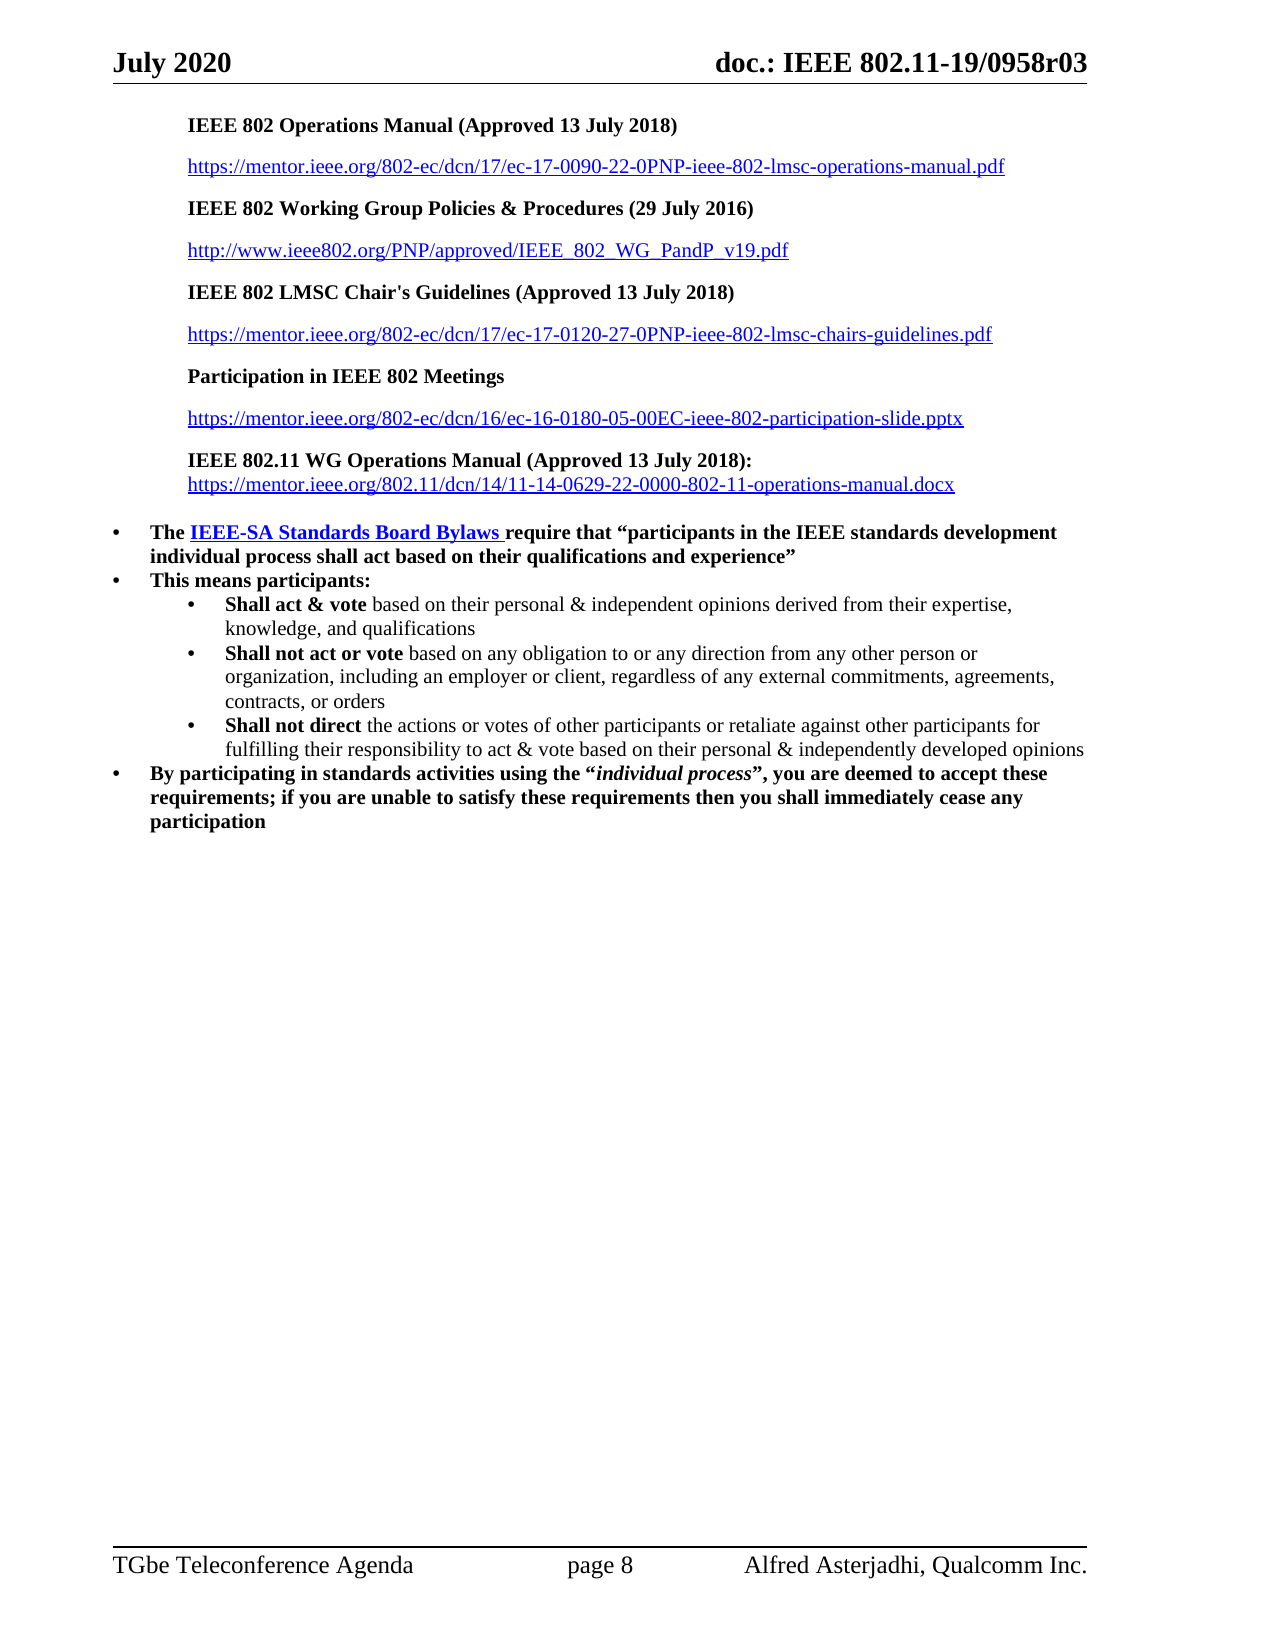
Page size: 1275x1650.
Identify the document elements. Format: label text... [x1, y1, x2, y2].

text IEEE 802 Operations Manual (Approved 13 July 2018) [187, 112, 1087, 137]
list Shall not act or vote based on any obligation to or any direction from any other person or organization, including an employer or client, regardless of any external commitments, agreements, contracts, or orders [187, 640, 1087, 713]
list This means participants: [112, 568, 1087, 592]
list Shall act & vote based on their personal & independent opinions derived from their expertise, knowledge, and qualifications [187, 592, 1087, 640]
list Shall not direct the actions or votes of other participants or retaliate against other participants for fulfilling their responsibility to act & vote based on their personal & independently developed opinions [187, 713, 1087, 761]
text IEEE 802 Working Group Policies & Procedures (29 July 2016) [187, 196, 1087, 220]
list The IEEE-SA Standards Board Bylaws require that “participants in the IEEE standards development individual process shall act based on their qualifications and experience” [112, 520, 1087, 568]
text https://mentor.ieee.org/802-ec/dcn/17/ec-17-0090-22-0PNP-ieee-802-lmsc-operations-manual.pdf [187, 154, 1087, 178]
text https://mentor.ieee.org/802-ec/dcn/17/ec-17-0120-27-0PNP-ieee-802-lmsc-chairs-guidelines.pdf [187, 322, 1087, 346]
text IEEE 802 LMSC Chair's Guidelines (Approved 13 July 2018) [187, 280, 1087, 304]
list By participating in standards activities using the “individual process”, you are deemed to accept these requirements; if you are unable to satisfy these requirements then you shall immediately cease any participation [112, 761, 1087, 833]
text Participation in IEEE 802 Meetings [187, 364, 1087, 388]
text https://mentor.ieee.org/802-ec/dcn/16/ec-16-0180-05-00EC-ieee-802-participation-slide.pptx [187, 406, 1087, 430]
text https://mentor.ieee.org/802.11/dcn/14/11-14-0629-22-0000-802-11-operations-manual.docx [112, 472, 1087, 496]
text IEEE 802.11 WG Operations Manual (Approved 13 July 2018): [112, 447, 1087, 472]
text http://www.ieee802.org/PNP/approved/IEEE_802_WG_PandP_v19.pdf [187, 238, 1087, 262]
